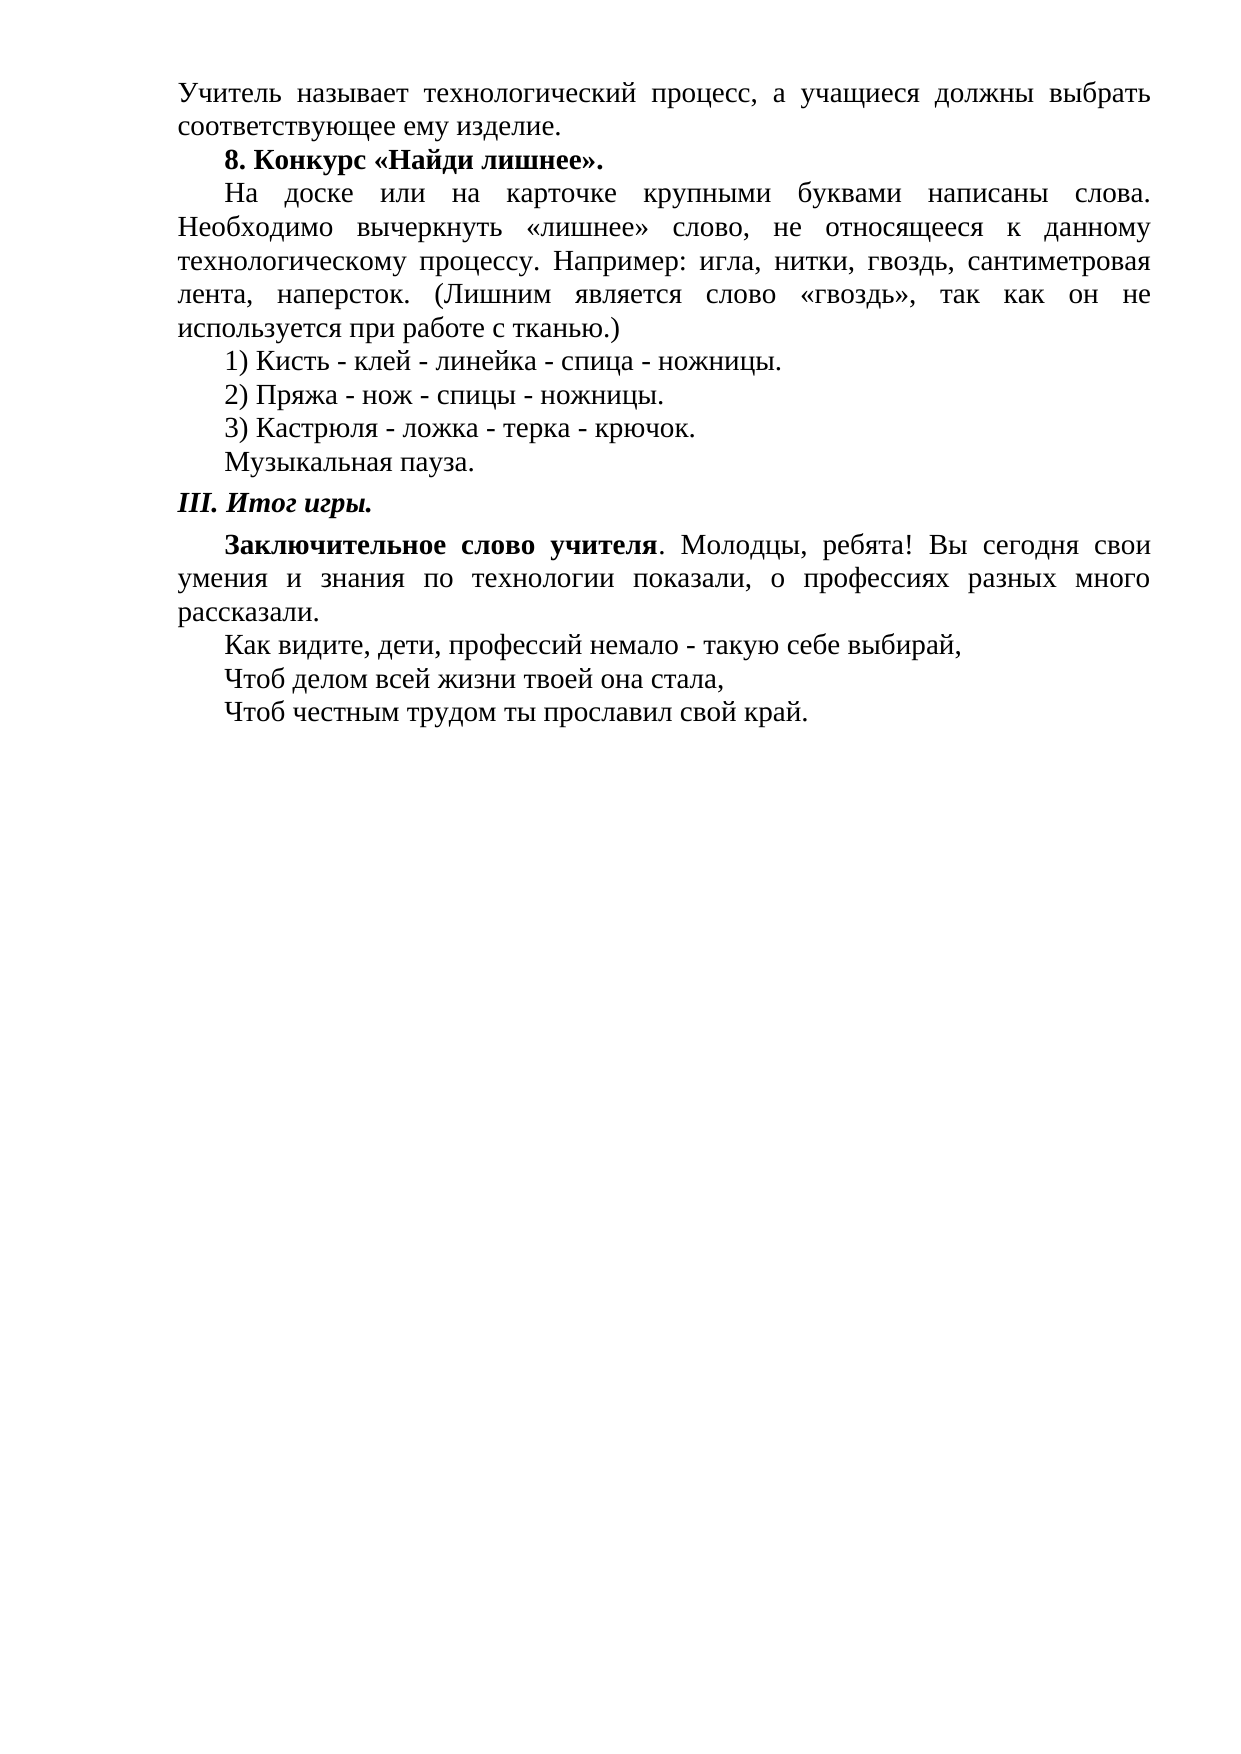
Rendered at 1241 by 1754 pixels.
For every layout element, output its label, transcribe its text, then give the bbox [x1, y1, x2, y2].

text Как видите, дети, профессий немало - такую себе выбирай, [177, 627, 1152, 661]
text Заключительное слово учителя. Молодцы, ребята! Вы сегодня свои умения и знания по технологии показали, о профессиях разных много рассказали. [177, 527, 1152, 627]
text Чтоб честным трудом ты прославил свой край. [177, 694, 1152, 728]
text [177, 75, 1152, 142]
subtitle III. Итог игры. [177, 485, 1152, 519]
text 2) Пряжа - нож - спицы - ножницы. [177, 377, 1152, 410]
text На доске или на карточке крупными буквами написаны слова. Необходимо вычеркнуть «лишнее» слово, не относящееся к данному технологическому процессу. Например: игла, нитки, гвоздь, сантиметровая лента, наперсток. (Лишним является слово «гвоздь», так как он не используется при работе с тканью.) [177, 176, 1152, 343]
text Музыкальная пауза. [177, 444, 1152, 477]
text 8. Конкурс «Найди лишнее». [177, 142, 1152, 176]
text 3) Кастрюля - ложка - терка - крючок. [177, 410, 1152, 444]
text 1) Кисть - клей - линейка - спица - ножницы. [177, 343, 1152, 377]
text Чтоб делом всей жизни твоей она стала, [177, 661, 1152, 694]
